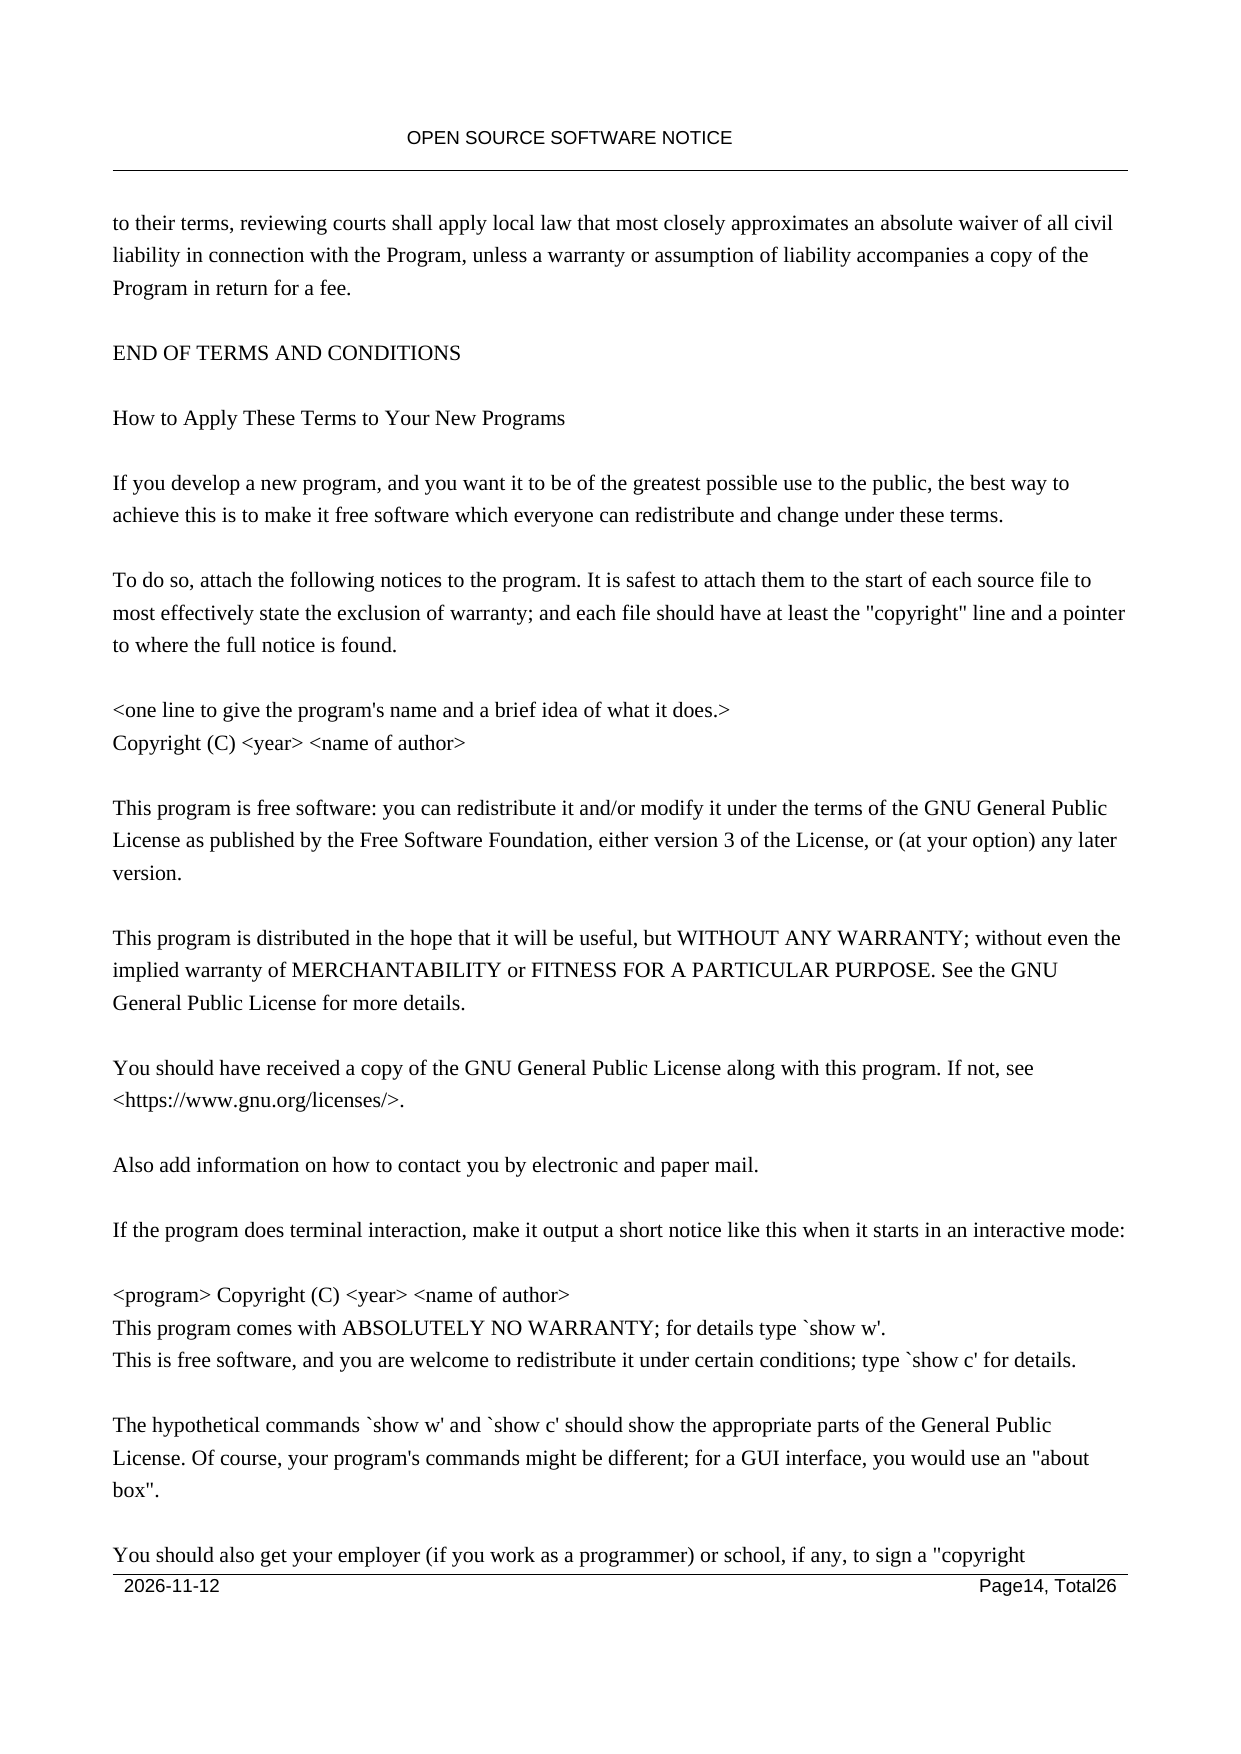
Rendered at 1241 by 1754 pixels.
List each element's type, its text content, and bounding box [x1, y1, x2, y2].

text If the program does terminal interaction, make it output a short notice like this when it starts in an interactive mode: [112, 1214, 1128, 1246]
text Copyright (C) <year> <name of author> [112, 726, 1128, 759]
text This program comes with ABSOLUTELY NO WARRANTY; for details type `show w'. [112, 1311, 1128, 1344]
text You should have received a copy of the GNU General Public License along with this program. If not, see <https://www.gnu.org/licenses/>. [112, 1051, 1128, 1116]
text This is free software, and you are welcome to redistribute it under certain conditions; type `show c' for details. [112, 1344, 1128, 1376]
text <program> Copyright (C) <year> <name of author> [112, 1279, 1128, 1311]
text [112, 1539, 1128, 1571]
text END OF TERMS AND CONDITIONS [112, 336, 1128, 369]
text This program is free software: you can redistribute it and/or modify it under the terms of the GNU General Public License as published by the Free Software Foundation, either version 3 of the License, or (at your option) any later version. [112, 791, 1128, 889]
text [112, 206, 1128, 304]
text This program is distributed in the hope that it will be useful, but WITHOUT ANY WARRANTY; without even the implied warranty of MERCHANTABILITY or FITNESS FOR A PARTICULAR PURPOSE. See the GNU General Public License for more details. [112, 921, 1128, 1019]
text If you develop a new program, and you want it to be of the greatest possible use to the public, the best way to achieve this is to make it free software which everyone can redistribute and change under these terms. [112, 466, 1128, 531]
text <one line to give the program's name and a brief idea of what it does.> [112, 694, 1128, 726]
text How to Apply These Terms to Your New Programs [112, 401, 1128, 434]
text The hypothetical commands `show w' and `show c' should show the appropriate parts of the General Public License. Of course, your program's commands might be different; for a GUI interface, you would use an "about box". [112, 1409, 1128, 1506]
text To do so, attach the following notices to the program. It is safest to attach them to the start of each source file to most effectively state the exclusion of warranty; and each file should have at least the "copyright" line and a pointer to where the full notice is found. [112, 564, 1128, 661]
text Also add information on how to contact you by electronic and paper mail. [112, 1149, 1128, 1181]
